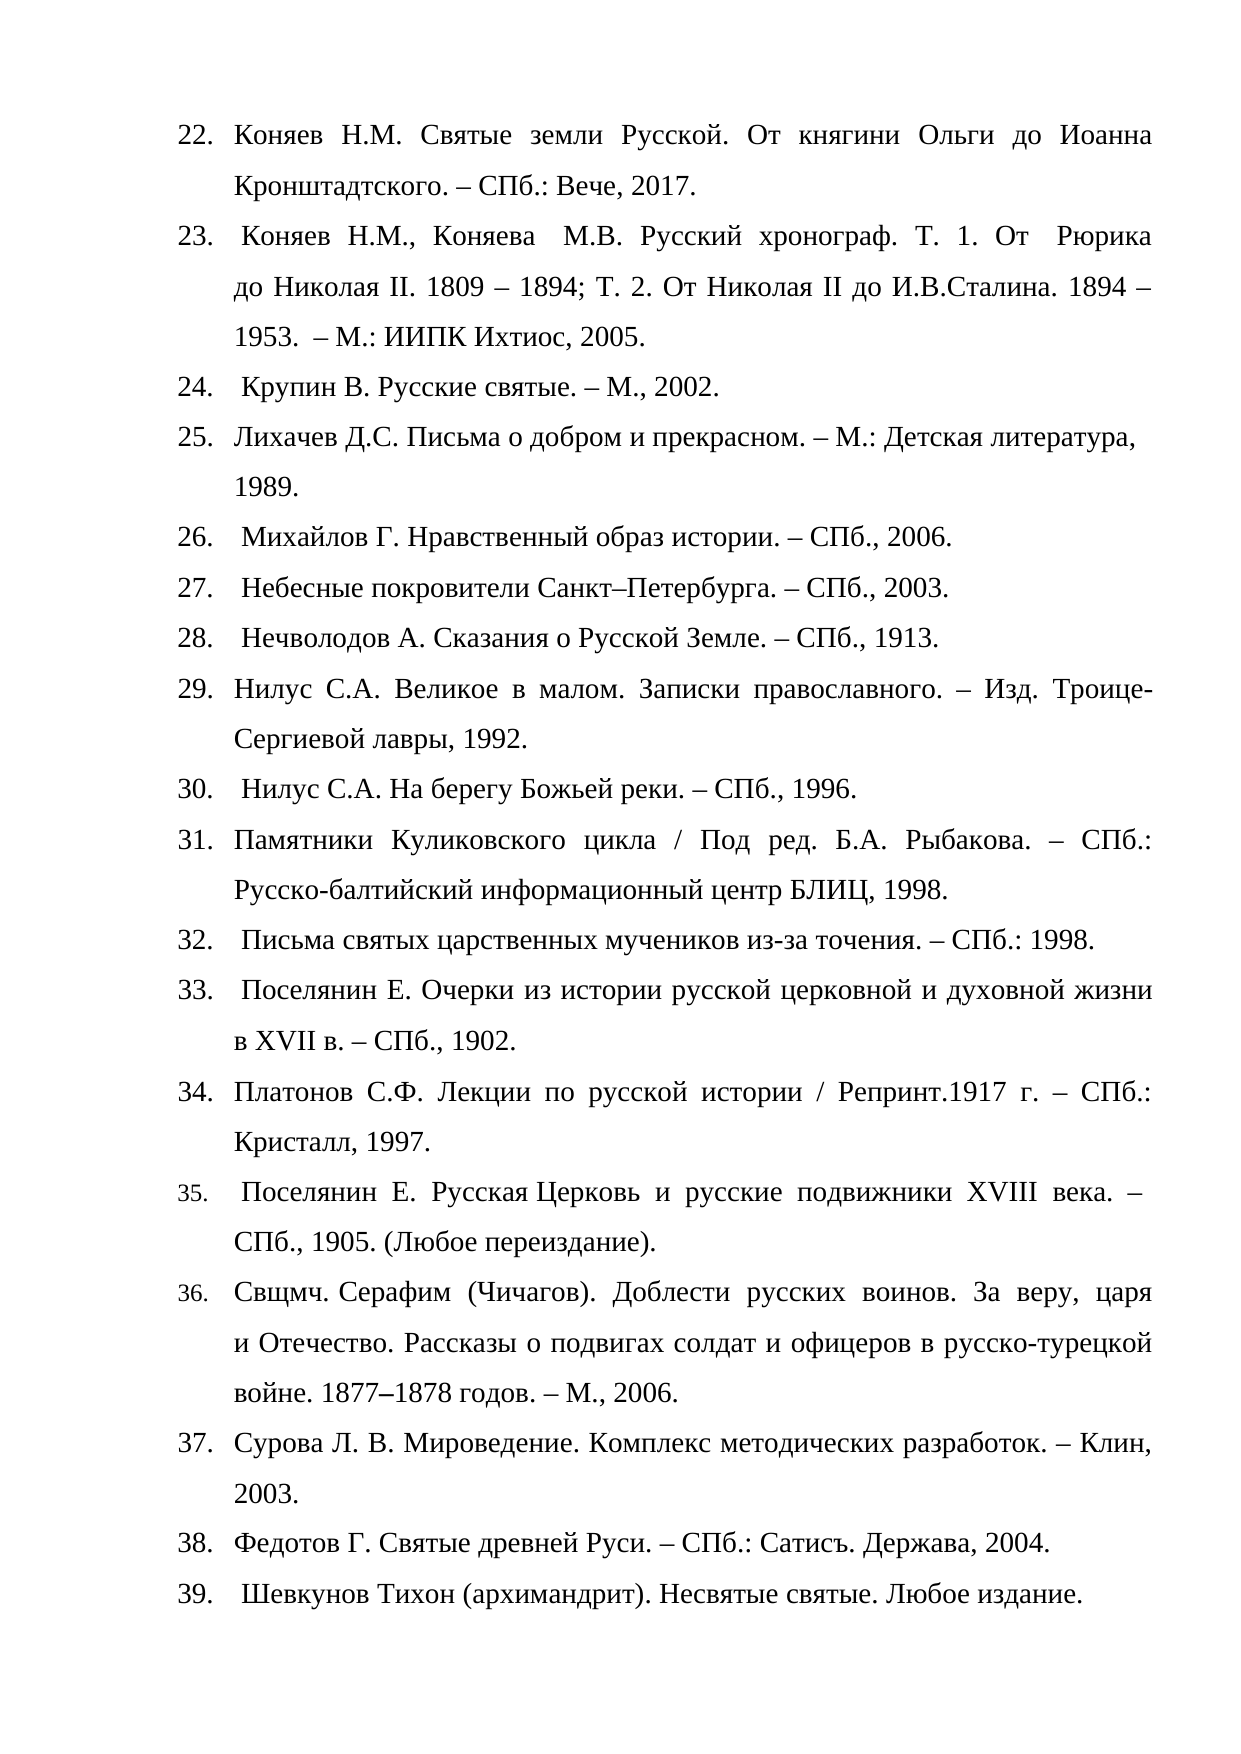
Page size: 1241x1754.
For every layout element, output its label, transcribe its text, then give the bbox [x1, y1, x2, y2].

list Платонов С.Ф. Лекции по русской истории / Репринт.1917 г. – СПб.: Кристалл, 1997. [177, 1074, 1153, 1158]
list Поселянин Е. Очерки из истории русской церковной и духовной жизни в XVII в. – СПб., 1902. [177, 972, 1153, 1057]
list Шевкунов Тихон (архимандрит). Несвятые святые. Любое издание. [177, 1576, 1165, 1610]
list Коняев Н.М., Коняева М.В. Русский хронограф. Т. 1. От Рюрика до Николая II. 1809 – 1894; Т. 2. От Николая II до И.В.Сталина. 1894 – 1953. – М.: ИИПК Ихтиос, 2005. [177, 218, 1153, 353]
list Небесные покровители Санкт–Петербурга. – СПб., 2003. [177, 570, 1165, 604]
list Михайлов Г. Нравственный образ истории. – СПб., 2006. [177, 520, 1165, 553]
list Памятники Куликовского цикла / Под ред. Б.А. Рыбакова. – СПб.: Русско-балтийский информационный центр БЛИЦ, 1998. [177, 822, 1153, 906]
list Федотов Г. Святые древней Руси. – СПб.: Сатисъ. Держава, 2004. [177, 1526, 1165, 1559]
list Свщмч. Серафим (Чичагов). Доблести русских воинов. За веру, царя и Отечество. Рассказы о подвигах солдат и офицеров в русско-турецкой войне. 1877–1878 годов. – М., 2006. [177, 1274, 1153, 1409]
list Нилус С.А. На берегу Божьей реки. – СПб., 1996. [177, 771, 1165, 805]
list Поселянин Е. Русская Церковь и русские подвижники XVIII века. – [177, 1174, 1165, 1208]
list Нилус С.А. Великое в малом. Записки православного. – Изд. Троице- Сергиевой лавры, 1992. [177, 671, 1153, 754]
list Письма святых царственных мучеников из-за точения. – СПб.: 1998. [177, 922, 1165, 956]
list Лихачев Д.С. Письма о добром и прекрасном. – М.: Детская литература, 1989. [177, 419, 1136, 503]
list Нечволодов А. Сказания о Русской Земле. – СПб., 1913. [177, 621, 1165, 654]
text СПб., 1905. (Любое переиздание). [233, 1224, 1165, 1258]
list Крупин В. Русские святые. – М., 2002. [177, 369, 1165, 403]
list Сурова Л. В. Мироведение. Комплекс методических разработок. – Клин, 2003. [177, 1426, 1153, 1509]
list Коняев Н.М. Святые земли Русской. От княгини Ольги до Иоанна Кронштадтского. – СПб.: Вече, 2017. [177, 117, 1153, 201]
